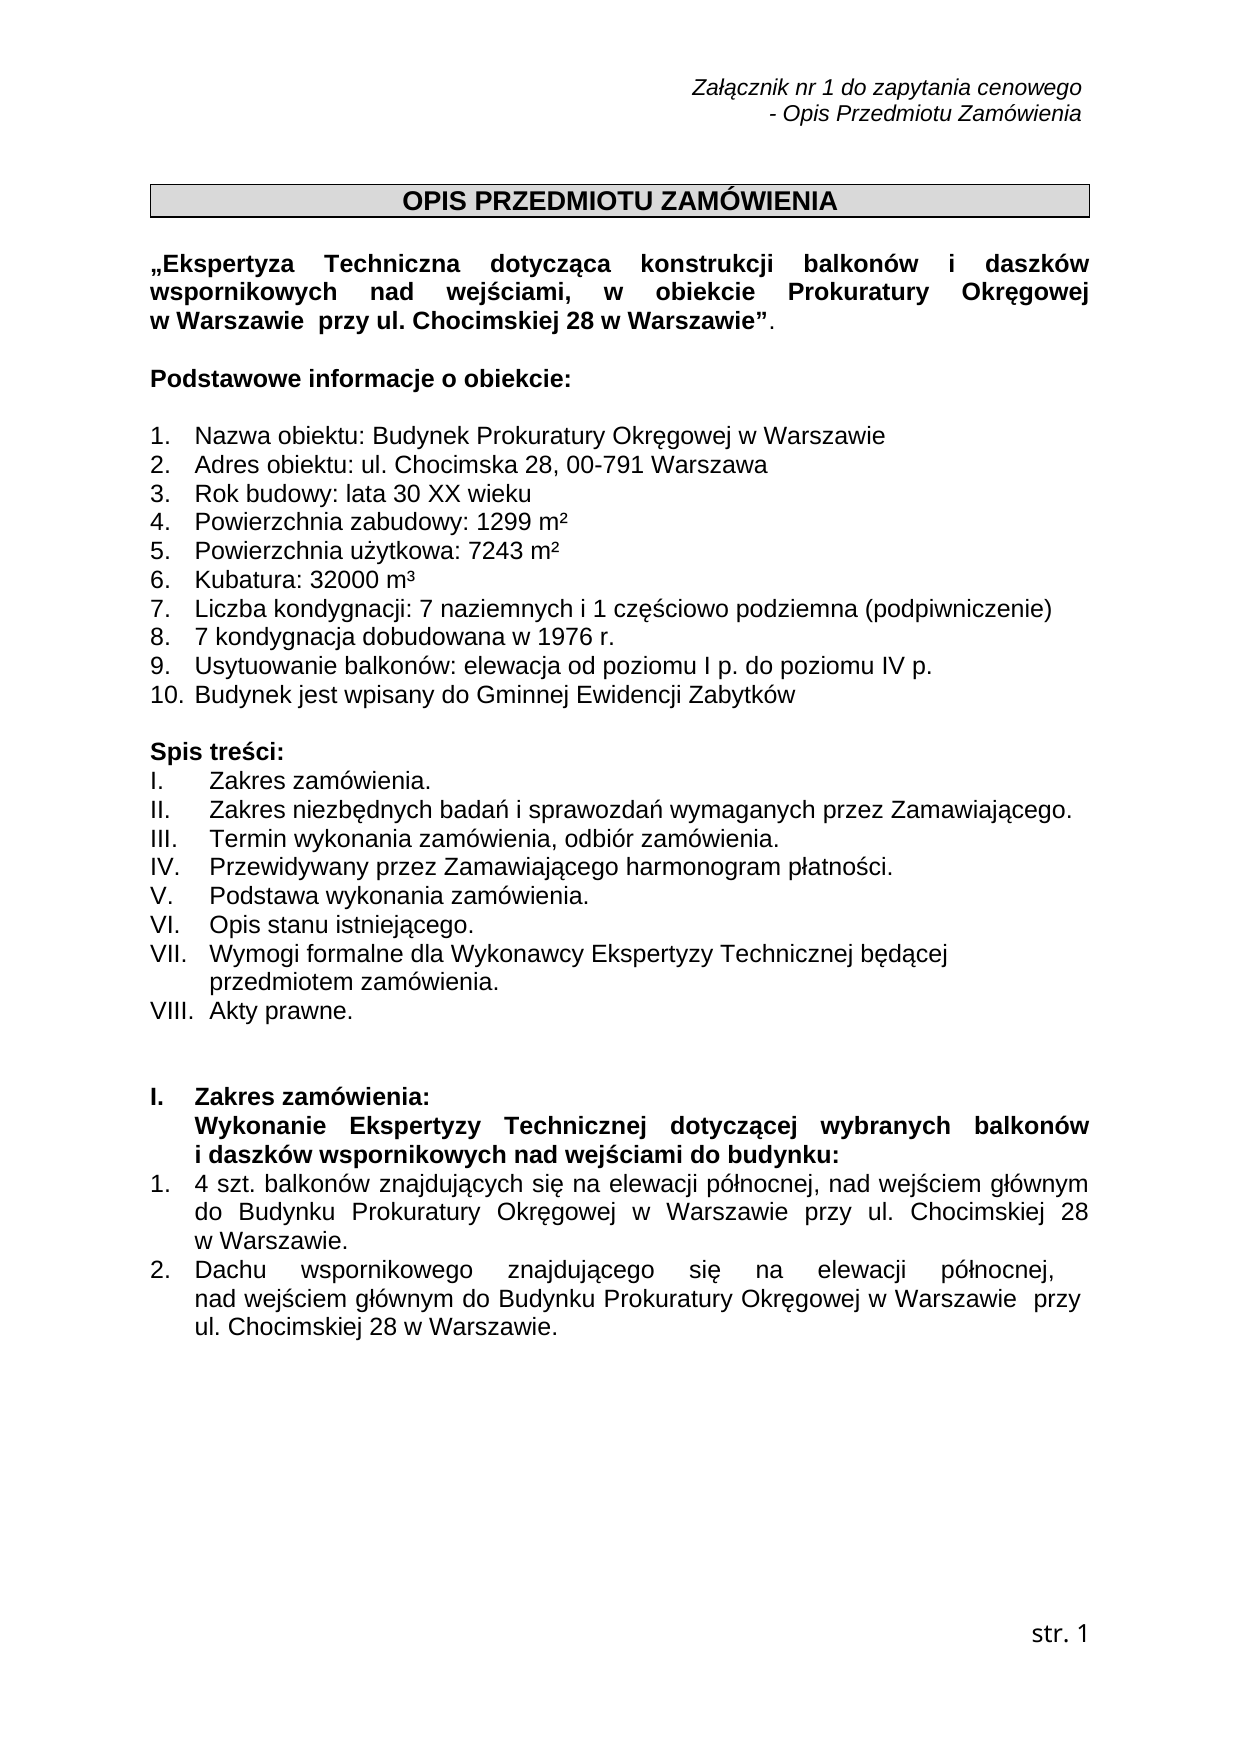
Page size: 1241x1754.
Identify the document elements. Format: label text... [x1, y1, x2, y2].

list 4 szt. balkonów znajdujących się na elewacji północnej, nad wejściem głównym do Budynku Prokuratury Okręgowej w Warszawie przy ul. Chocimskiej 28 w Warszawie. [150, 1169, 1090, 1255]
list Zakres niezbędnych badań i sprawozdań wymaganych przez Zamawiającego. [150, 795, 1090, 824]
text Podstawowe informacje o obiekcie: [150, 364, 1090, 392]
list Wymogi formalne dla Wykonawcy Ekspertyzy Technicznej będącej przedmiotem zamówienia. [150, 939, 1090, 996]
list Wykonanie Ekspertyzy Technicznej dotyczącej wybranych balkonów i daszków wspornikowych nad wejściami do budynku: [150, 1111, 1090, 1169]
list Usytuowanie balkonów: elewacja od poziomu I p. do poziomu IV p. [150, 651, 1090, 680]
list Przewidywany przez Zamawiającego harmonogram płatności. [150, 852, 1090, 881]
text „Ekspertyza Techniczna dotycząca konstrukcji balkonów i daszków wspornikowych nad wejściami, w obiekcie Prokuratury Okręgowej w Warszawie przy ul. Chocimskiej 28 w Warszawie”. [150, 249, 1090, 335]
list Nazwa obiektu: Budynek Prokuratury Okręgowej w Warszawie [150, 421, 1090, 450]
list Powierzchnia użytkowa: 7243 m² [150, 536, 1090, 565]
list Akty prawne. [150, 996, 1090, 1025]
list Termin wykonania zamówienia, odbiór zamówienia. [150, 824, 1090, 852]
table_header OPIS PRZEDMIOTU ZAMÓWIENIA [151, 185, 1089, 216]
list Zakres zamówienia: [150, 1082, 1090, 1111]
list Zakres zamówienia. [150, 766, 1090, 795]
list Powierzchnia zabudowy: 1299 m² [150, 507, 1090, 536]
list 7 kondygnacja dobudowana w 1976 r. [150, 622, 1090, 651]
list Liczba kondygnacji: 7 naziemnych i 1 częściowo podziemna (podpiwniczenie) [150, 594, 1090, 622]
list Rok budowy: lata 30 XX wieku [150, 479, 1090, 507]
list Podstawa wykonania zamówienia. [150, 881, 1090, 910]
list Spis treści: [150, 737, 1090, 766]
list Dachu wspornikowego znajdującego się na elewacji północnej, nad wejściem głównym do Budynku Prokuratury Okręgowej w Warszawie przy ul. Chocimskiej 28 w Warszawie. [150, 1255, 1090, 1341]
list Kubatura: 32000 m³ [150, 565, 1090, 594]
list Opis stanu istniejącego. [150, 910, 1090, 939]
list Budynek jest wpisany do Gminnej Ewidencji Zabytków [150, 680, 1090, 709]
list Adres obiektu: ul. Chocimska 28, 00-791 Warszawa [150, 450, 1090, 479]
